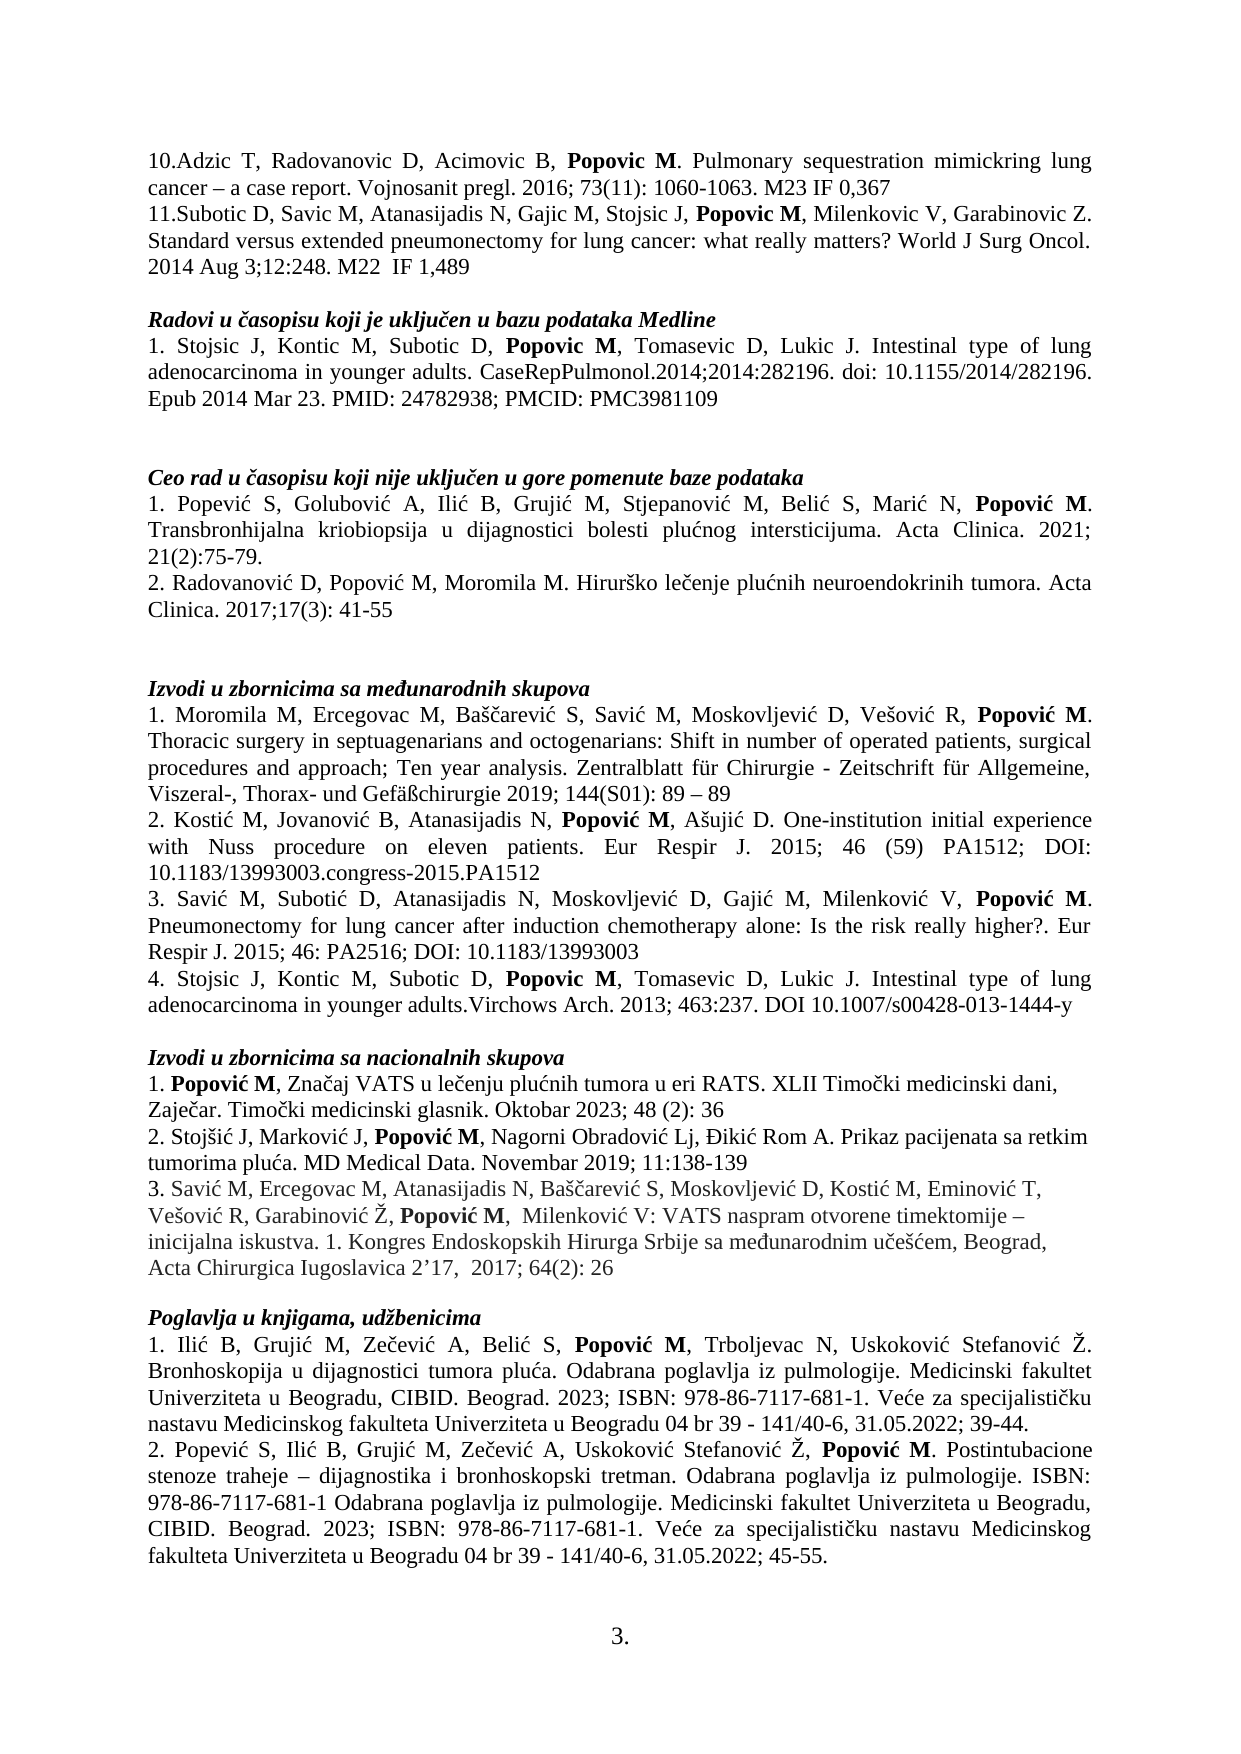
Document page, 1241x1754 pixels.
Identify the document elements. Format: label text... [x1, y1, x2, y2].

text 4. Stojsic J, Kontic M, Subotic D, Popovic M, Tomasevic D, Lukic J. Intestinal type of lung adenocarcinoma in younger adults.Virchows Arch. 2013; 463:237. DOI 10.1007/s00428-013-1444-y [148, 964, 1093, 1017]
text 1. Popović M, Značaj VATS u lečenju plućnih tumora u eri RATS. XLII Timočki medicinski dani, Zaječar. Timočki medicinski glasnik. Oktobar 2023; 48 (2): 36 [148, 1070, 1093, 1123]
text 11.Subotic D, Savic M, Atanasijadis N, Gajic M, Stojsic J, Popovic M, Milenkovic V, Garabinovic Z. Standard versus extended pneumonectomy for lung cancer: what really matters? World J Surg Oncol. 2014 Aug 3;12:248. M22 IF 1,489 [148, 200, 1093, 279]
text Izvodi u zbornicima sa nacionalnih skupova [148, 1044, 1093, 1070]
text Poglavlja u knjigama, udžbenicima [148, 1304, 1093, 1331]
text 1. Popević S, Golubović A, Ilić B, Grujić M, Stjepanović M, Belić S, Marić N, Popović M. Transbronhijalna kriobiopsija u dijagnostici bolesti plućnog intersticijuma. Acta Clinica. 2021; 21(2):75-79. [148, 490, 1093, 569]
text 2. Stojšić J, Marković J, Popović M, Nagorni Obradović Lj, Đikić Rom A. Prikaz pacijenata sa retkim tumorima pluća. MD Medical Data. Novembar 2019; 11:138-139 [148, 1123, 1093, 1175]
text 10.Adzic T, Radovanovic D, Acimovic B, Popovic M. Pulmonary sequestration mimickring lung cancer – a case report. Vojnosanit pregl. 2016; 73(11): 1060-1063. M23 IF 0,367 [148, 148, 1093, 200]
text 2. Radovanović D, Popović M, Moromila M. Hirurško lečenje plućnih neuroendokrinih tumora. Acta Clinica. 2017;17(3): 41-55 [148, 569, 1093, 622]
text Izvodi u zbornicima sa međunarodnih skupova [148, 675, 1093, 701]
text 3. Savić M, Subotić D, Atanasijadis N, Moskovljević D, Gajić M, Milenković V, Popović M. Pneumonectomy for lung cancer after induction chemotherapy alone: Is the risk really higher?. Eur Respir J. 2015; 46: PA2516; DOI: 10.1183/13993003 [148, 886, 1093, 964]
text 2. Popević S, Ilić B, Grujić M, Zečević A, Uskoković Stefanović Ž, Popović M. Postintubacione stenoze traheje – dijagnostika i bronhoskopski tretman. Odabrana poglavlja iz pulmologije. ISBN: 978-86-7117-681-1 Odabrana poglavlja iz pulmologije. Medicinski fakultet Univerziteta u Beogradu, CIBID. Beograd. 2023; ISBN: 978-86-7117-681-1. Veće za specijalističku nastavu Medicinskog fakulteta Univerziteta u Beogradu 04 br 39 - 141/40-6, 31.05.2022; 45-55. [148, 1436, 1093, 1568]
text Radovi u časopisu koji je uključen u bazu podataka Medline [148, 306, 1093, 332]
text 1. Stojsic J, Kontic M, Subotic D, Popovic M, Tomasevic D, Lukic J. Intestinal type of lung adenocarcinoma in younger adults. CaseRepPulmonol.2014;2014:282196. doi: 10.1155/2014/282196. Epub 2014 Mar 23. PMID: 24782938; PMCID: PMC3981109 [148, 332, 1093, 411]
text Ceo rad u časopisu koji nije uključen u gore pomenute baze podataka [148, 464, 1093, 490]
text 2. Kostić M, Jovanović B, Atanasijadis N, Popović M, Ašujić D. One-institution initial experience with Nuss procedure on eleven patients. Eur Respir J. 2015; 46 (59) PA1512; DOI: 10.1183/13993003.congress-2015.PA1512 [148, 806, 1093, 886]
text 3. Savić M, Ercegovac M, Atanasijadis N, Baščarević S, Moskovljević D, Kostić M, Eminović T, Vešović R, Garabinović Ž, Popović M, Milenković V: VATS naspram otvorene timektomije – inicijalna iskustva. 1. Kongres Endoskopskih Hirurga Srbije sa međunarodnim učešćem, Beograd, Acta Chirurgica Iugoslavica 2’17, 2017; 64(2): 26 [148, 1175, 1093, 1281]
text 1. Ilić B, Grujić M, Zečević A, Belić S, Popović M, Trboljevac N, Uskoković Stefanović Ž. Bronhoskopija u dijagnostici tumora pluća. Odabrana poglavlja iz pulmologije. Medicinski fakultet Univerziteta u Beogradu, CIBID. Beograd. 2023; ISBN: 978-86-7117-681-1. Veće za specijalističku nastavu Medicinskog fakulteta Univerziteta u Beogradu 04 br 39 - 141/40-6, 31.05.2022; 39-44. [148, 1331, 1093, 1436]
text 1. Moromila M, Ercegovac M, Baščarević S, Savić M, Moskovljević D, Vešović R, Popović M. Thoracic surgery in septuagenarians and octogenarians: Shift in number of operated patients, surgical procedures and approach; Ten year analysis. Zentralblatt für Chirurgie - Zeitschrift für Allgemeine, Viszeral-, Thorax- und Gefäßchirurgie 2019; 144(S01): 89 – 89 [148, 701, 1093, 806]
